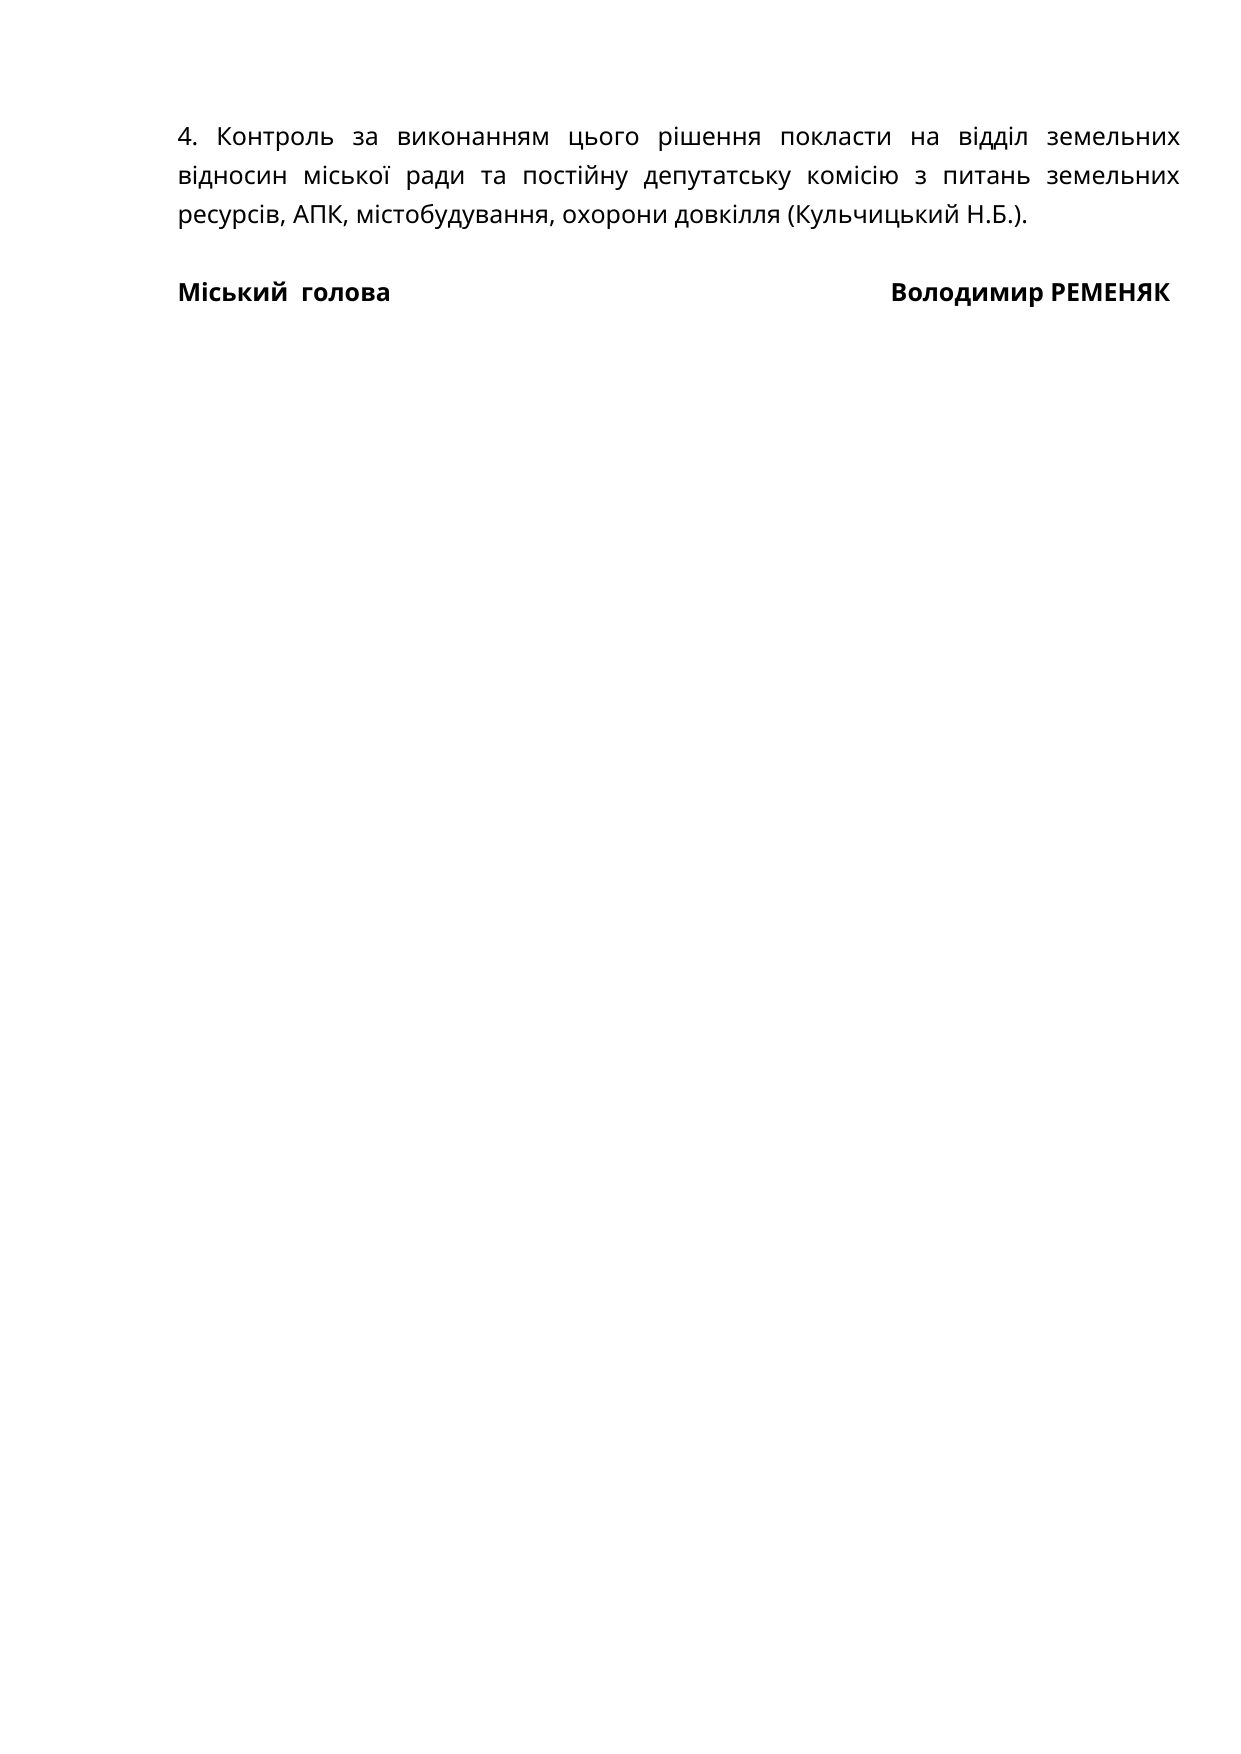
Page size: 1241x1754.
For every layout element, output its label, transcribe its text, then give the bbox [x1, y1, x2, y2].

text Міський голова Володимир РЕМЕНЯК [177, 275, 1181, 309]
text 4. Контроль за виконанням цього рішення покласти на відділ земельних відносин міської ради та постійну депутатську комісію з питань земельних ресурсів, АПК, містобудування, охорони довкілля (Кульчицький Н.Б.). [177, 118, 1181, 231]
